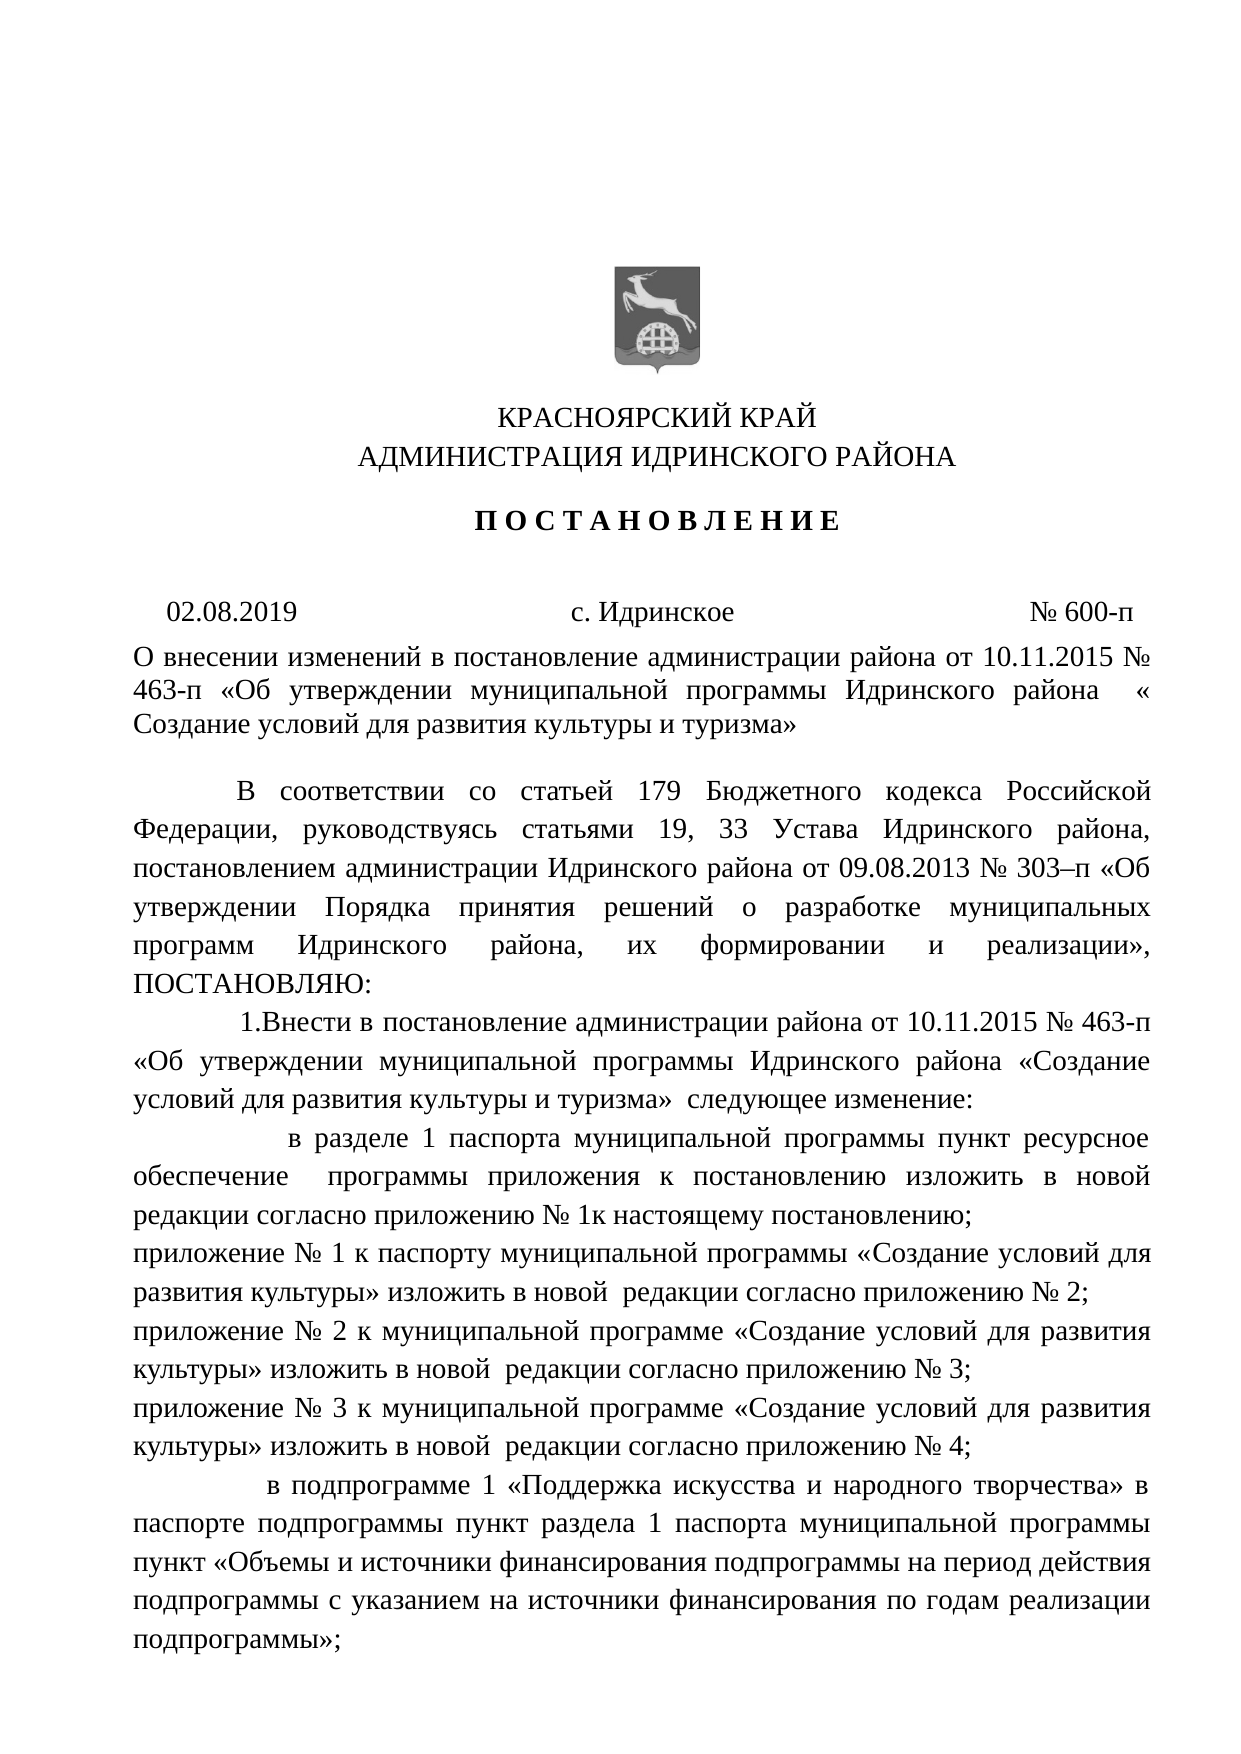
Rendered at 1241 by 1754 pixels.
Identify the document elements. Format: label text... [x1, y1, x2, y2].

table_cell 02.08.2019 [155, 569, 545, 639]
text приложение № 3 к муниципальной программе «Создание условий для развития культуры» изложить в новой редакции согласно приложению № 4; [133, 1390, 1152, 1462]
text в подпрограмме 1 «Поддержка искусства и народного творчества» в паспорте подпрограммы пункт раздела 1 паспорта муниципальной программы пункт «Объемы и источники финансирования подпрограммы на период действия подпрограммы с указанием на источники финансирования по годам реализации подпрограммы»; [133, 1467, 1152, 1654]
table_header КРАСНОЯРСКИЙ КРАЙ [155, 147, 1159, 439]
table_cell П О С Т А Н О В Л Е Н И Е [155, 503, 1159, 569]
text приложение № 1 к паспорту муниципальной программы «Создание условий для развития культуры» изложить в новой редакции согласно приложению № 2; [133, 1236, 1152, 1308]
table_cell с. Идринское [545, 569, 901, 639]
text О внесении изменений в постановление администрации района от 10.11.2015 № 463-п «Об утверждении муниципальной программы Идринского района « Создание условий для развития культуры и туризма» [133, 639, 1152, 739]
text приложение № 2 к муниципальной программе «Создание условий для развития культуры» изложить в новой редакции согласно приложению № 3; [133, 1313, 1152, 1385]
text в разделе 1 паспорта муниципальной программы пункт ресурсное обеспечение программы приложения к постановлению изложить в новой редакции согласно приложению № 1к настоящему постановлению; [133, 1120, 1152, 1231]
table_cell № 600-п [901, 569, 1159, 639]
text В соответствии со статьей 179 Бюджетного кодекса Российской Федерации, руководствуясь статьями 19, 33 Устава Идринского района, постановлением администрации Идринского района от 09.08.2013 № 303–п «Об утверждении Порядка принятия решений о разработке муниципальных программ Идринского района, их формировании и реализации», ПОСТАНОВЛЯЮ: [133, 773, 1152, 999]
text 1.Внести в постановление администрации района от 10.11.2015 № 463-п «Об утверждении муниципальной программы Идринского района «Создание условий для развития культуры и туризма» следующее изменение: [133, 1004, 1152, 1115]
table_cell АДМИНИСТРАЦИЯ ИДРИНСКОГО РАЙОНА [155, 439, 1159, 503]
